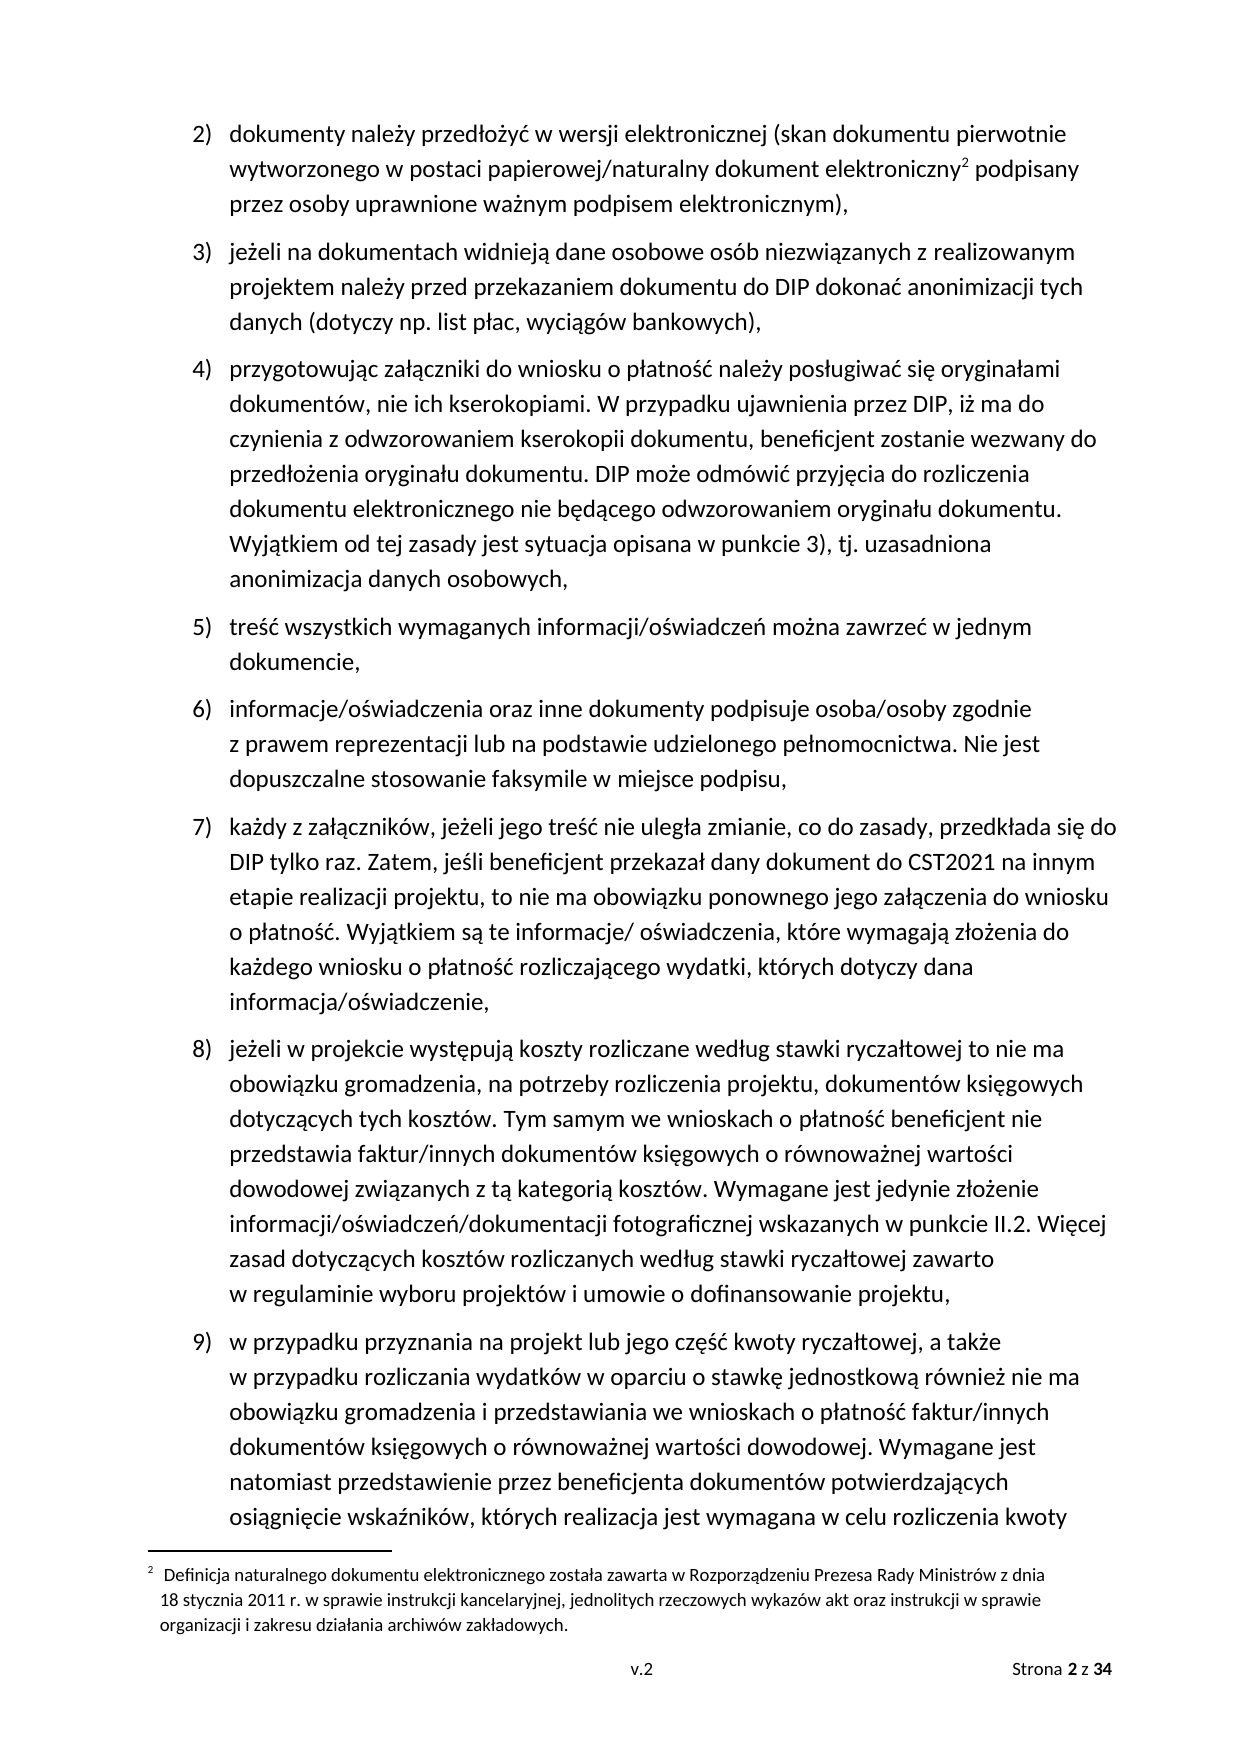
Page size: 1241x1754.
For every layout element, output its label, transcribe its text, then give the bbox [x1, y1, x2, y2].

list jeżeli w projekcie występują koszty rozliczane według stawki ryczałtowej to nie ma obowiązku gromadzenia, na potrzeby rozliczenia projektu, dokumentów księgowych dotyczących tych kosztów. Tym samym we wnioskach o płatność beneficjent nie przedstawia faktur/innych dokumentów księgowych o równoważnej wartości dowodowej związanych z tą kategorią kosztów. Wymagane jest jedynie złożenie informacji/oświadczeń/dokumentacji fotograficznej wskazanych w punkcie II.2. Więcej zasad dotyczących kosztów rozliczanych według stawki ryczałtowej zawarto w regulaminie wyboru projektów i umowie o dofinansowanie projektu, [192, 1033, 1122, 1309]
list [192, 1326, 1122, 1531]
list treść wszystkich wymaganych informacji/oświadczeń można zawrzeć w jednym dokumencie, [192, 611, 1122, 676]
list informacje/oświadczenia oraz inne dokumenty podpisuje osoba/osoby zgodnie z prawem reprezentacji lub na podstawie udzielonego pełnomocnictwa. Nie jest dopuszczalne stosowanie faksymile w miejsce podpisu, [192, 693, 1122, 794]
list jeżeli na dokumentach widnieją dane osobowe osób niezwiązanych z realizowanym projektem należy przed przekazaniem dokumentu do DIP dokonać anonimizacji tych danych (dotyczy np. list płac, wyciągów bankowych), [192, 236, 1122, 336]
list każdy z załączników, jeżeli jego treść nie uległa zmianie, co do zasady, przedkłada się do DIP tylko raz. Zatem, jeśli beneficjent przekazał dany dokument do CST2021 na innym etapie realizacji projektu, to nie ma obowiązku ponownego jego załączenia do wniosku o płatność. Wyjątkiem są te informacje/ oświadczenia, które wymagają złożenia do każdego wniosku o płatność rozliczającego wydatki, których dotyczy dana informacja/oświadczenie, [192, 811, 1122, 1016]
list dokumenty należy przedłożyć w wersji elektronicznej (skan dokumentu pierwotnie wytworzonego w postaci papierowej/naturalny dokument elektroniczny podpisany przez osoby uprawnione ważnym podpisem elektronicznym), [192, 118, 1122, 219]
list przygotowując załączniki do wniosku o płatność należy posługiwać się oryginałami dokumentów, nie ich kserokopiami. W przypadku ujawnienia przez DIP, iż ma do czynienia z odwzorowaniem kserokopii dokumentu, beneficjent zostanie wezwany do przedłożenia oryginału dokumentu. DIP może odmówić przyjęcia do rozliczenia dokumentu elektronicznego nie będącego odwzorowaniem oryginału dokumentu. Wyjątkiem od tej zasady jest sytuacja opisana w punkcie 3), tj. uzasadniona anonimizacja danych osobowych, [192, 353, 1122, 594]
